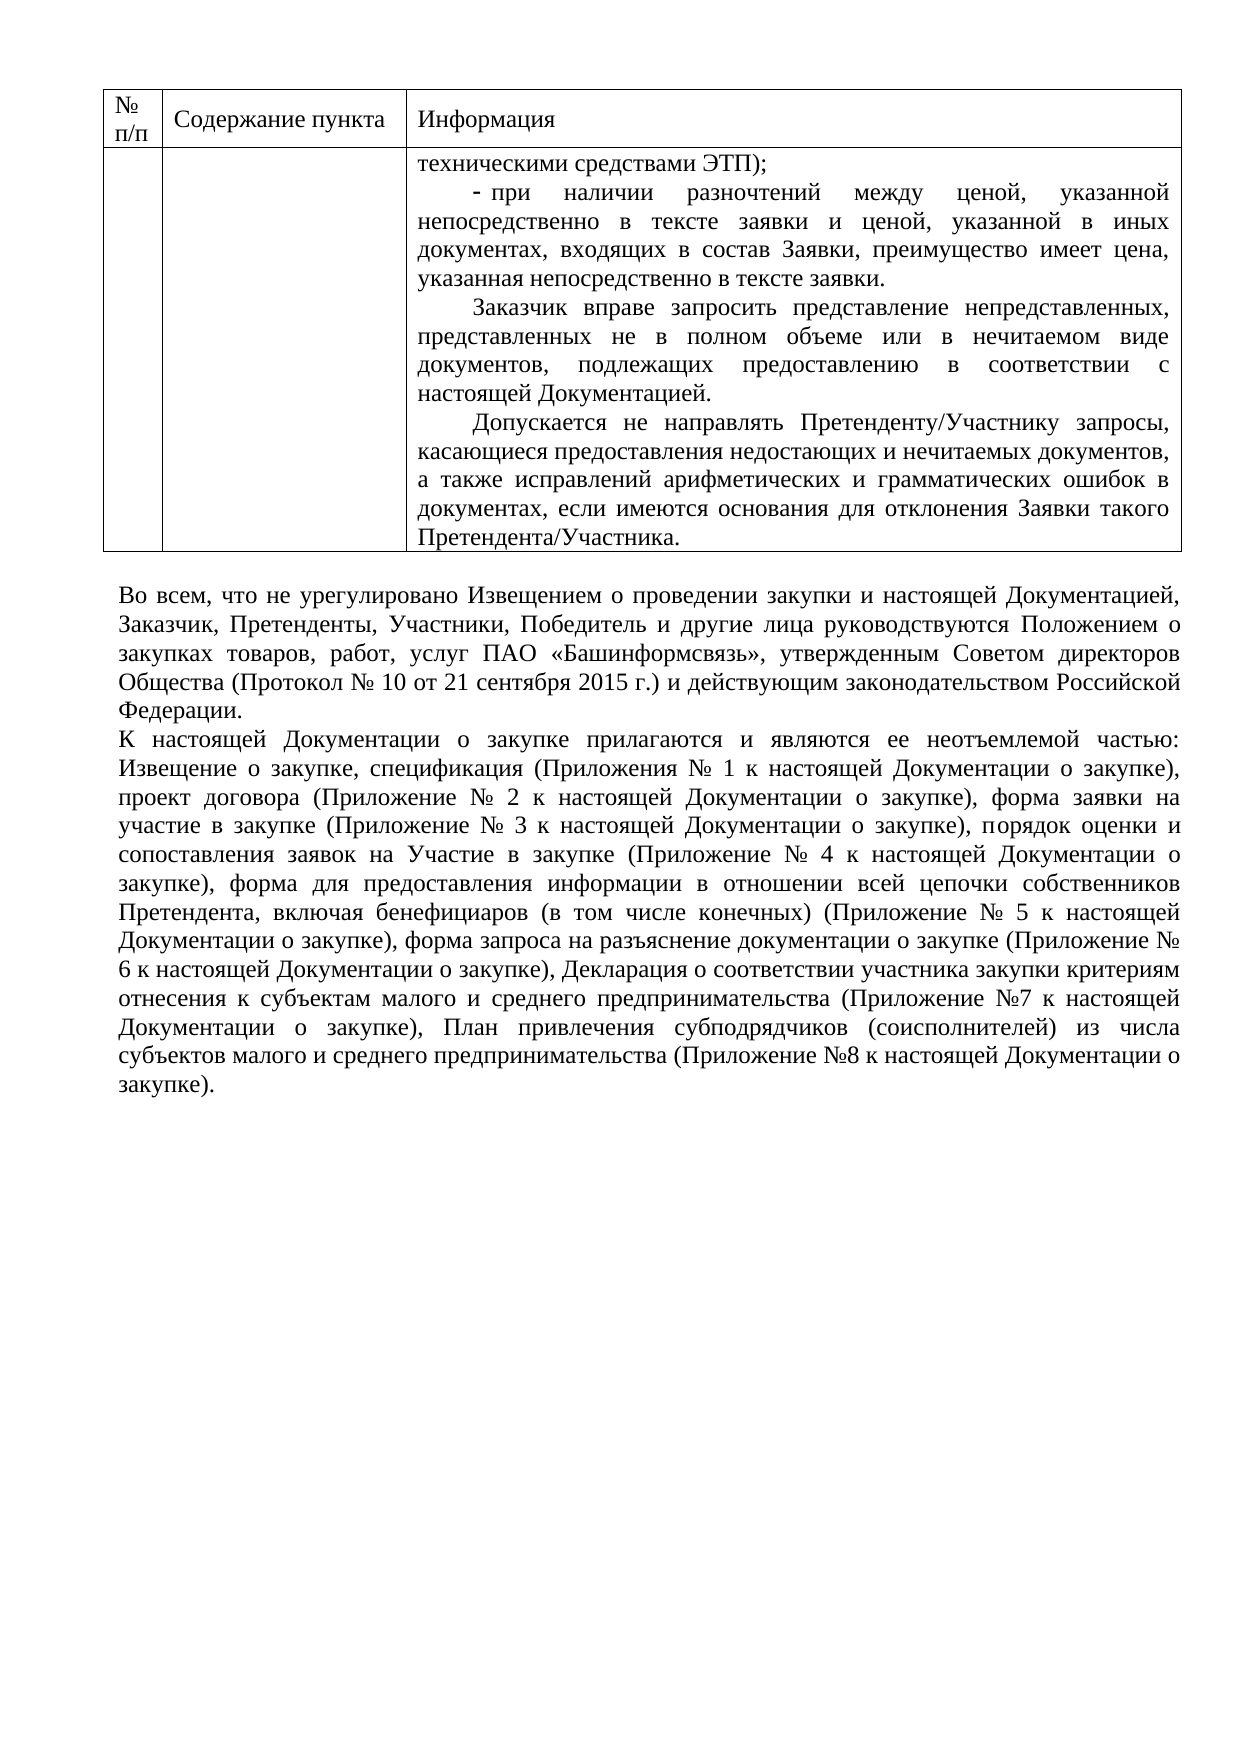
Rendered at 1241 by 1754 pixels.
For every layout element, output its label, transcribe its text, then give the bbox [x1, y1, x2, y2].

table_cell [163, 148, 406, 551]
table_header Содержание пункта [163, 90, 406, 147]
table_header № п/п [104, 90, 162, 147]
text К настоящей Документации о закупке прилагаются и являются ее неотъемлемой частью: Извещение о закупке, спецификация (Приложения № 1 к настоящей Документации о закупке), проект договора (Приложение № 2 к настоящей Документации о закупке), форма заявки на участие в закупке (Приложение № 3 к настоящей Документации о закупке), порядок оценки и сопоставления заявок на Участие в закупке (Приложение № 4 к настоящей Документации о закупке), форма для предоставления информации в отношении всей цепочки собственников Претендента, включая бенефициаров (в том числе конечных) (Приложение № 5 к настоящей Документации о закупке), форма запроса на разъяснение документации о закупке (Приложение № 6 к настоящей Документации о закупке), Декларация о соответствии участника закупки критериям отнесения к субъектам малого и среднего предпринимательства (Приложение №7 к настоящей Документации о закупке), План привлечения субподрядчиков (соисполнителей) из числа субъектов малого и среднего предпринимательства (Приложение №8 к настоящей Документации о закупке). [118, 724, 1181, 1098]
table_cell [407, 148, 1181, 551]
table_header Информация [407, 90, 1181, 147]
text Во всем, что не урегулировано Извещением о проведении закупки и настоящей Документацией, Заказчик, Претенденты, Участники, Победитель и другие лица руководствуются Положением о закупках товаров, работ, услуг ПАО «Башинформсвязь», утвержденным Советом директоров Общества (Протокол № 10 от 21 сентября 2015 г.) и действующим законодательством Российской Федерации. [118, 581, 1181, 724]
table_cell [104, 148, 162, 551]
